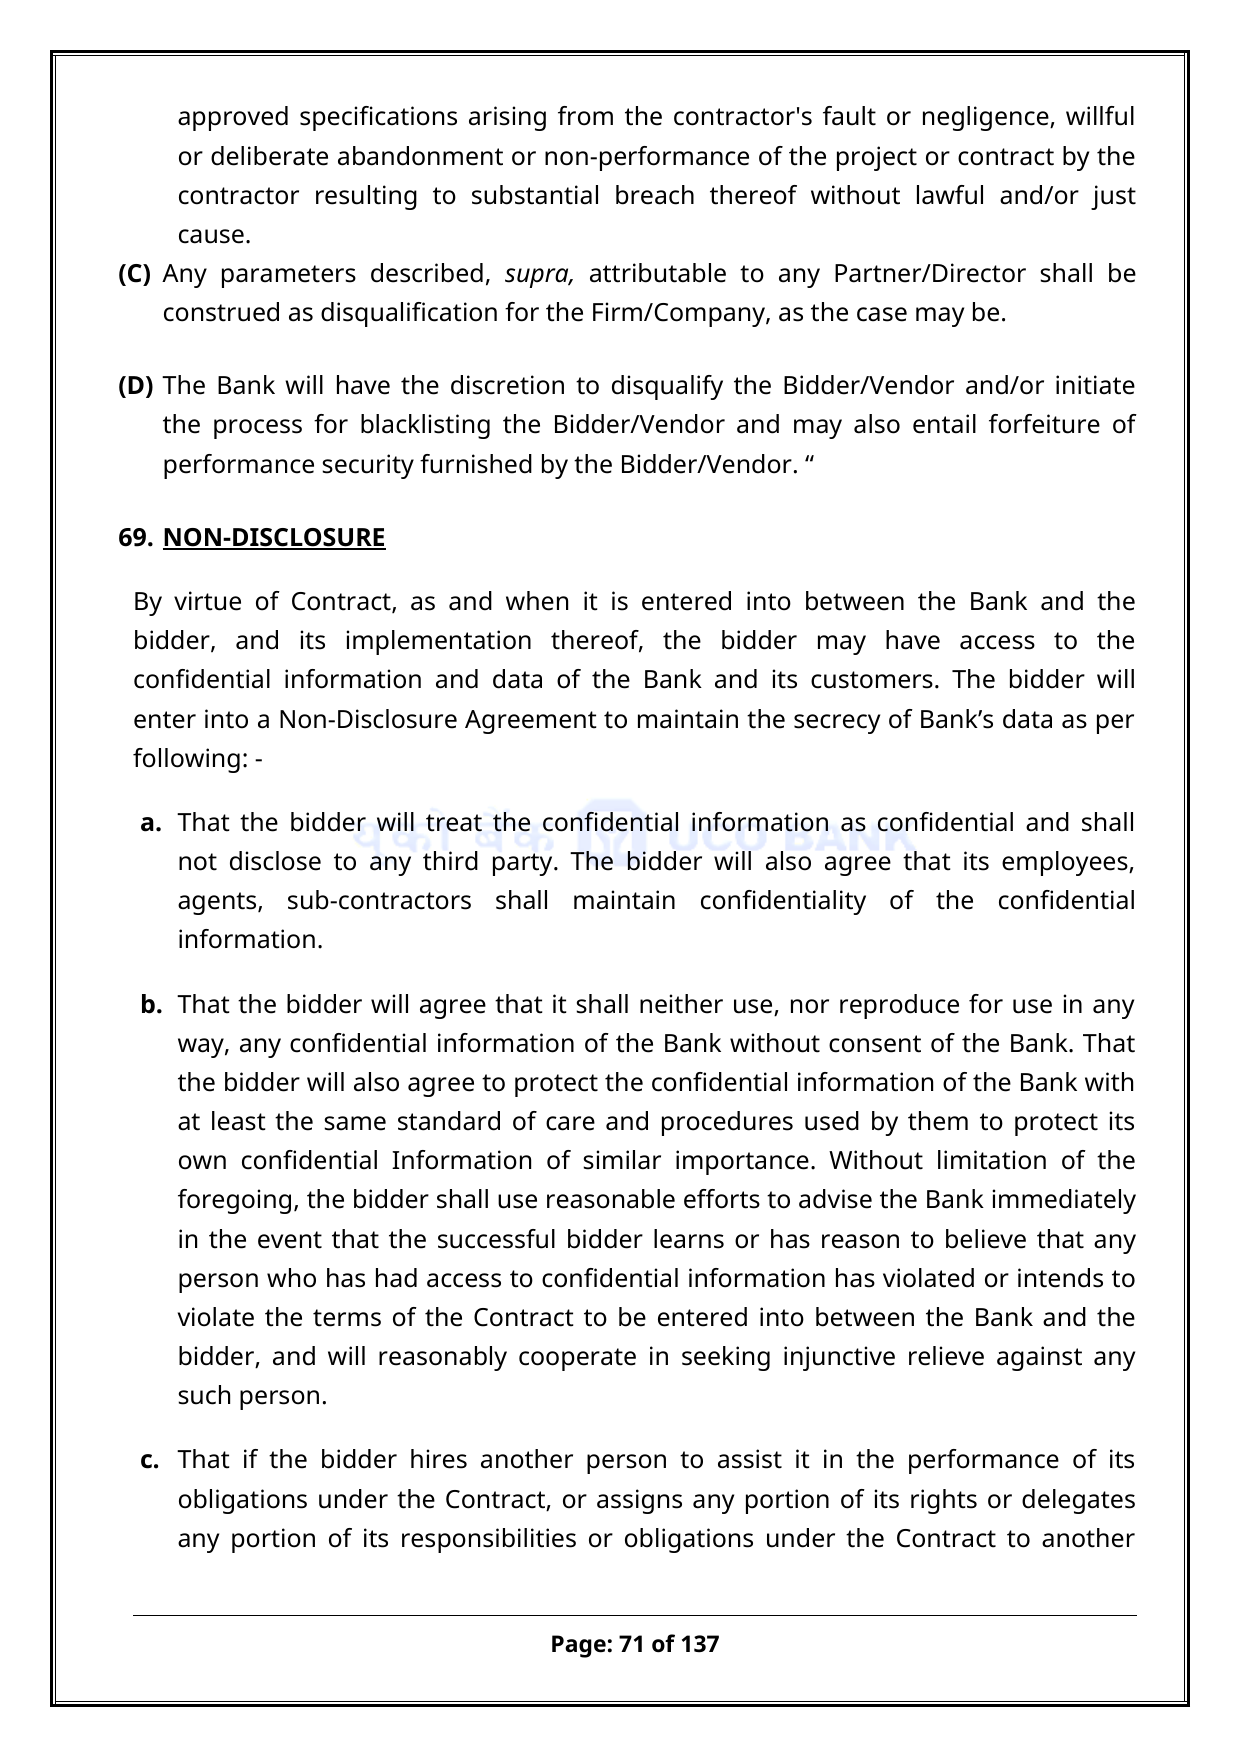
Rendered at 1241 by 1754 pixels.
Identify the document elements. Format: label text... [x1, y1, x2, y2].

list NON-DISCLOSURE [118, 519, 1137, 554]
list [133, 99, 1137, 251]
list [140, 1442, 1137, 1554]
list Any parameters described, supra, attributable to any Partner/Director shall be construed as disqualification for the Firm/Company, as the case may be. [118, 256, 1137, 329]
list That the bidder will treat the confidential information as confidential and shall not disclose to any third party. The bidder will also agree that its employees, agents, sub-contractors shall maintain confidentiality of the confidential information. [140, 804, 1137, 956]
list That the bidder will agree that it shall neither use, nor reproduce for use in any way, any confidential information of the Bank without consent of the Bank. That the bidder will also agree to protect the confidential information of the Bank with at least the same standard of care and procedures used by them to protect its own confidential Information of similar importance. Without limitation of the foregoing, the bidder shall use reasonable efforts to advise the Bank immediately in the event that the successful bidder learns or has reason to believe that any person who has had access to confidential information has violated or intends to violate the terms of the Contract to be entered into between the Bank and the bidder, and will reasonably cooperate in seeking injunctive relieve against any such person. [140, 986, 1137, 1412]
list The Bank will have the discretion to disqualify the Bidder/Vendor and/or initiate the process for blacklisting the Bidder/Vendor and may also entail forfeiture of performance security furnished by the Bidder/Vendor. “ [118, 368, 1137, 480]
text By virtue of Contract, as and when it is entered into between the Bank and the bidder, and its implementation thereof, the bidder may have access to the confidential information and data of the Bank and its customers. The bidder will enter into a Non-Disclosure Agreement to maintain the secrecy of Bank’s data as per following: - [133, 584, 1137, 774]
